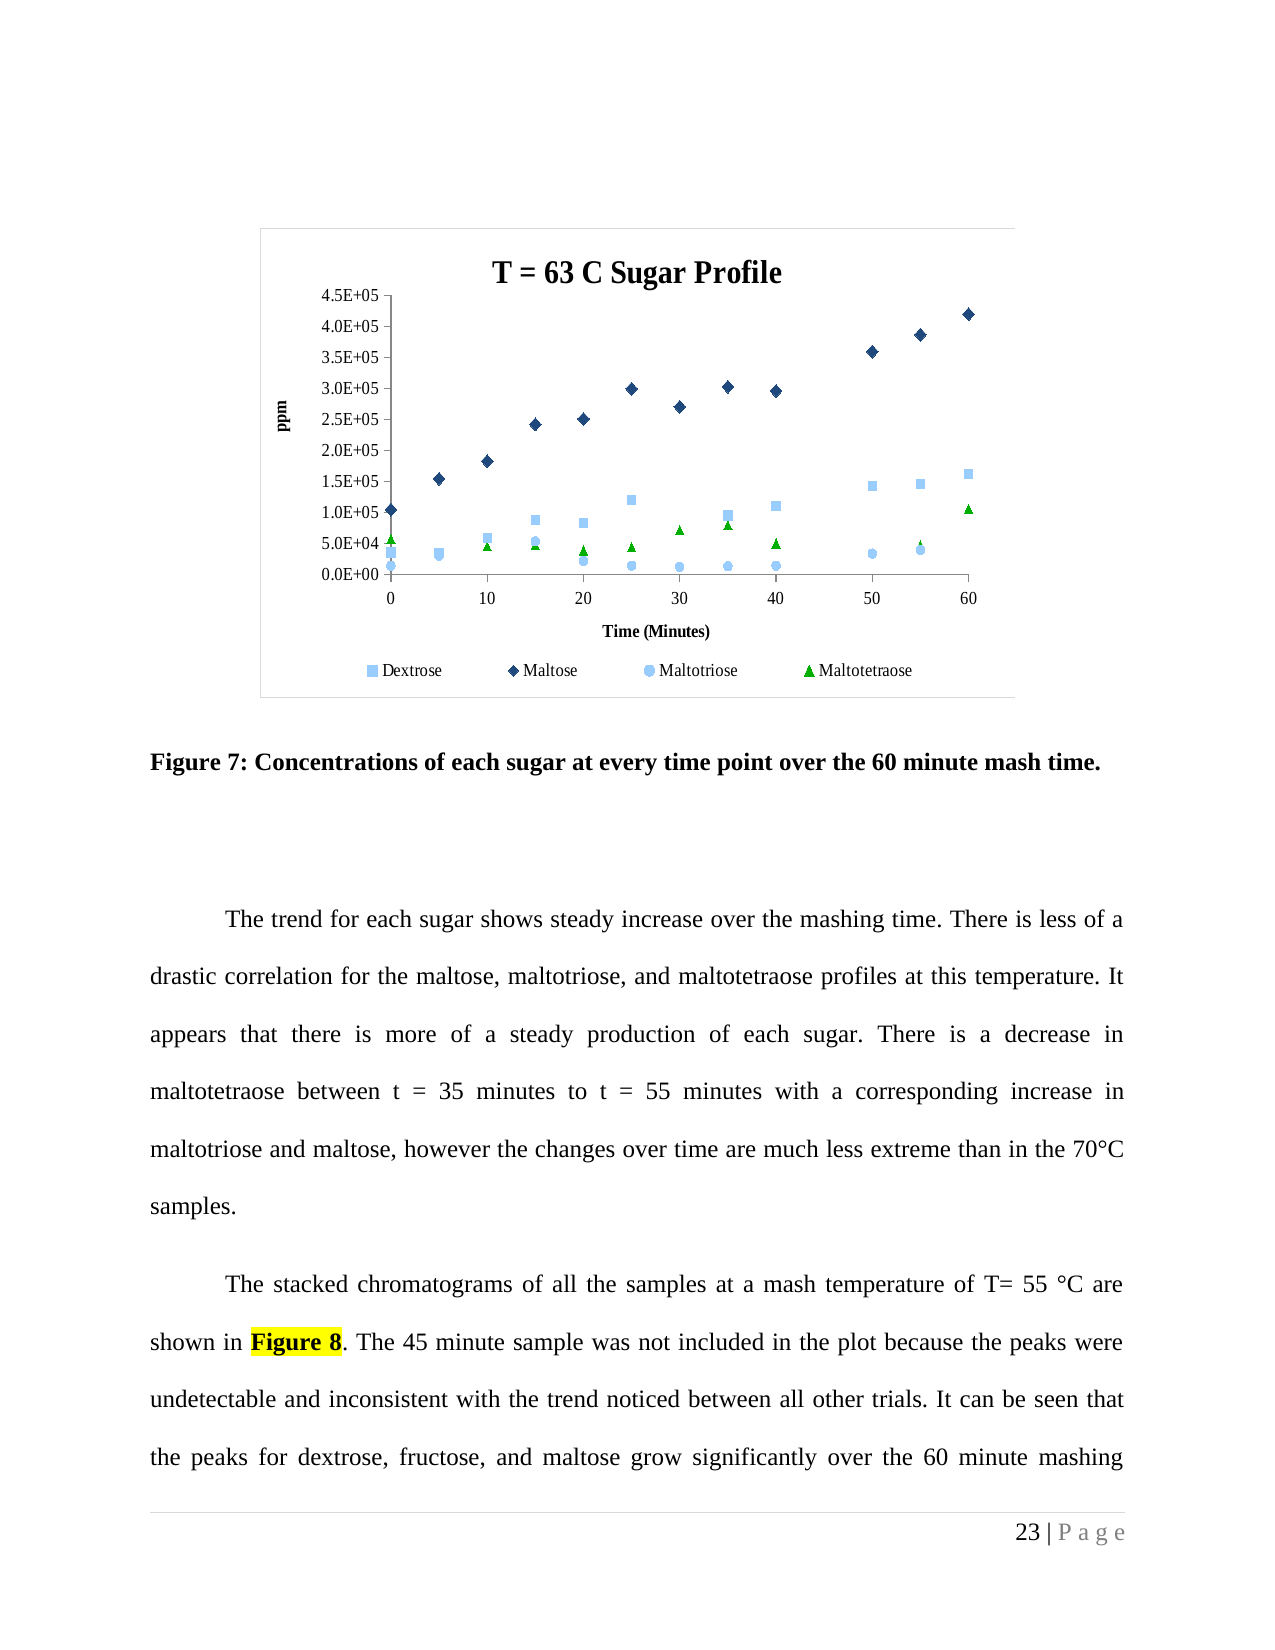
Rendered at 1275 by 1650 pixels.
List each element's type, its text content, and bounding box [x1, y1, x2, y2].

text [150, 1269, 1125, 1471]
text The trend for each sugar shows steady increase over the mashing time. There is less of a drastic correlation for the maltose, maltotriose, and maltotetraose profiles at this temperature. It appears that there is more of a steady production of each sugar. There is a decrease in maltotetraose between t = 35 minutes to t = 55 minutes with a corresponding increase in maltotriose and maltose, however the changes over time are much less extreme than in the 70°C samples. [150, 904, 1125, 1220]
